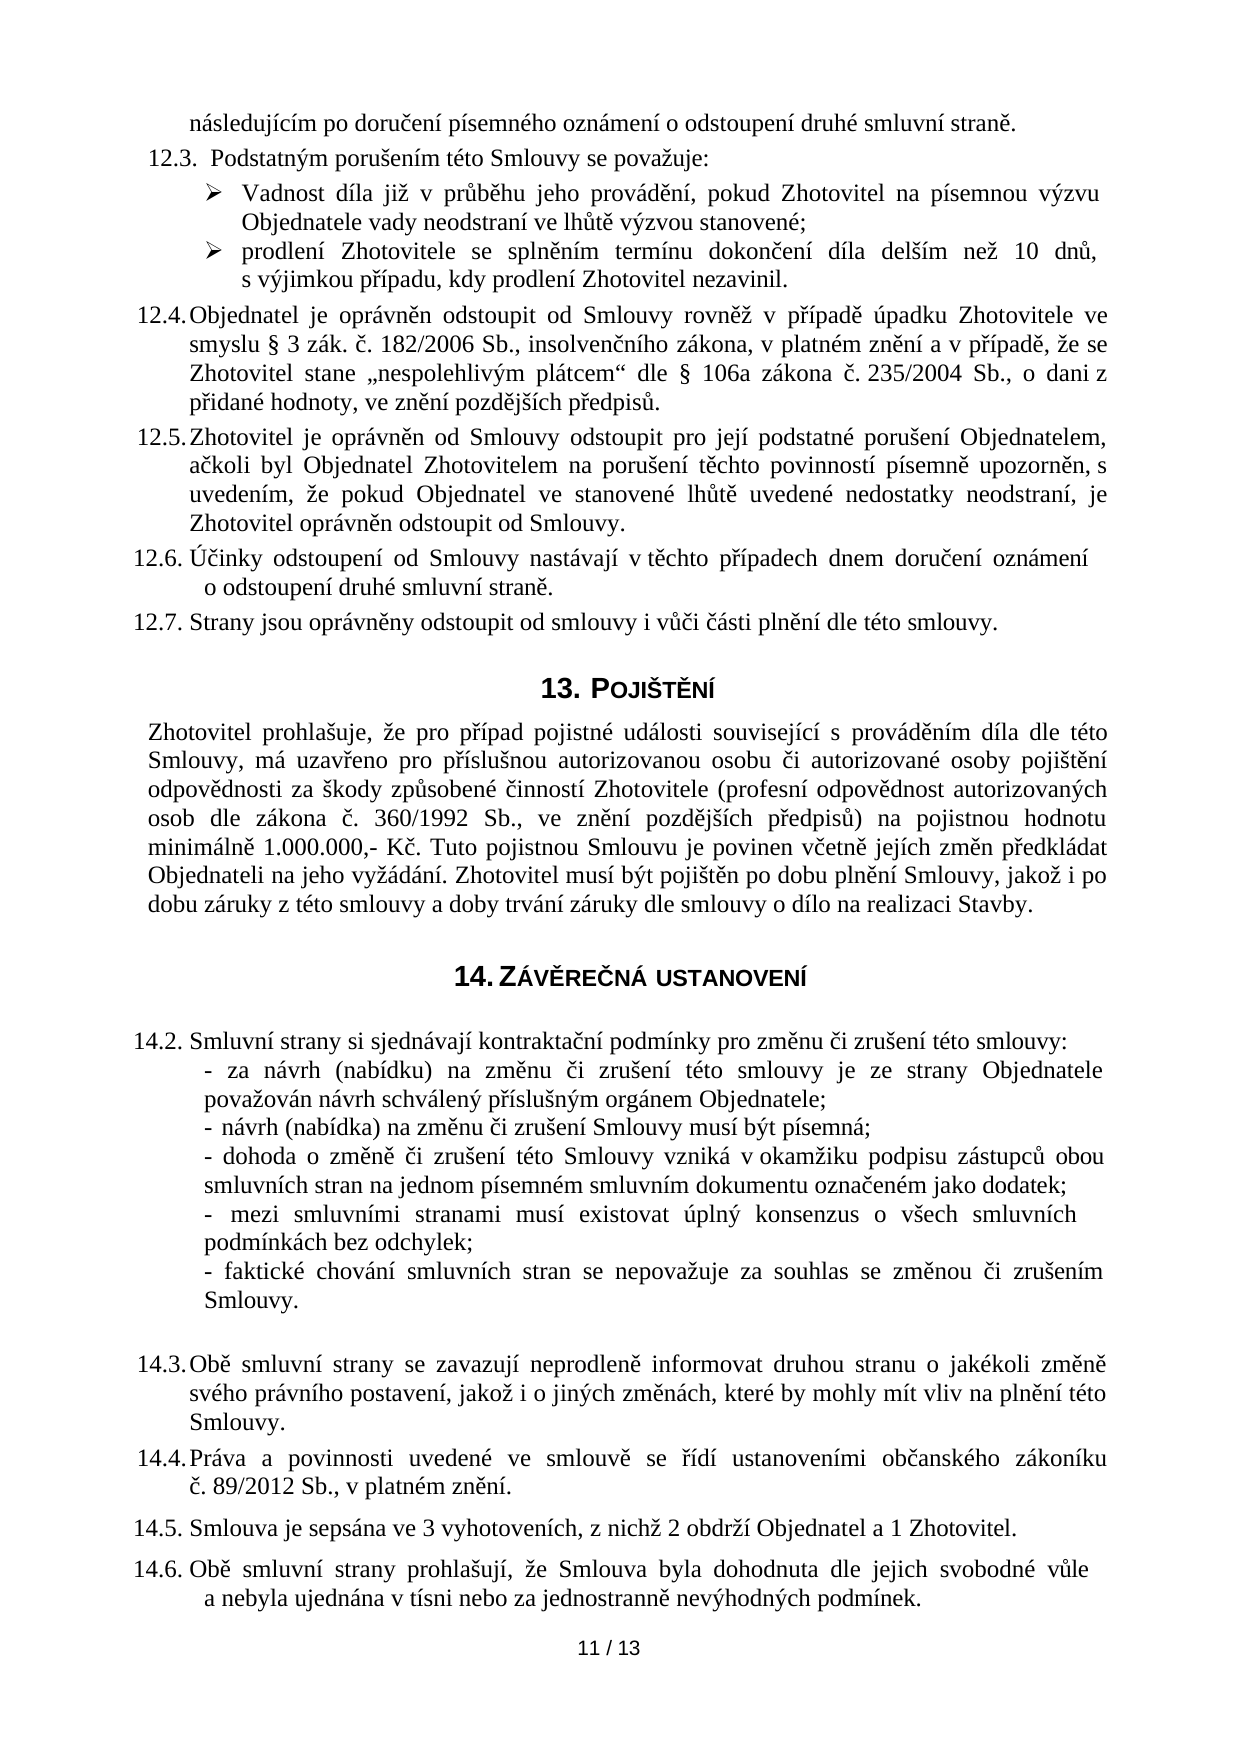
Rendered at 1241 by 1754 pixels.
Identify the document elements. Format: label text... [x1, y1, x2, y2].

list Obě smluvní strany prohlašují, že Smlouva byla dohodnuta dle jejich svobodné vůle [133, 1554, 1186, 1583]
list dohoda o změně či zrušení této Smlouvy vzniká v okamžiku podpisu zástupců obou [204, 1141, 1186, 1170]
text smluvních stran na jednom písemném smluvním dokumentu označeném jako dodatek; [204, 1170, 1186, 1199]
list Zhotovitel je oprávněn od Smlouvy odstoupit pro její podstatné porušení Objednatelem, ačkoli byl Objednatel Zhotovitelem na porušení těchto povinností písemně upozorněn, s uvedením, že pokud Objednatel ve stanovené lhůtě uvedené nedostatky neodstraní, je Zhotovitel oprávněn odstoupit od Smlouvy. [137, 422, 1108, 537]
subtitle Závěrečná ustanovení [453, 959, 1186, 993]
text a nebyla ujednána v tísni nebo za jednostranně nevýhodných podmínek. [204, 1583, 1186, 1611]
list Vadnost díla již v průběhu jeho provádění, pokud Zhotovitel na písemnou výzvu Objednatele vady neodstraní ve lhůtě výzvou stanovené; [204, 178, 1100, 236]
text Zhotovitel prohlašuje, že pro případ pojistné události související s prováděním díla dle této Smlouvy, má uzavřeno pro příslušnou autorizovanou osobu či autorizované osoby pojištění odpovědnosti za škody způsobené činností Zhotovitele (profesní odpovědnost autorizovaných osob dle zákona č. 360/1992 Sb., ve znění pozdějších předpisů) na pojistnou hodnotu minimálně 1.000.000,- Kč. Tuto pojistnou Smlouvu je povinen včetně jejích změn předkládat Objednateli na jeho vyžádání. Zhotovitel musí být pojištěn po dobu plnění Smlouvy, jakož i po dobu záruky z této smlouvy a doby trvání záruky dle smlouvy o dílo na realizaci Stavby. [148, 717, 1108, 918]
list Smlouva je sepsána ve 3 vyhotoveních, z nichž 2 obdrží Objednatel a 1 Zhotovitel. [133, 1513, 1186, 1541]
list Podstatným porušením této Smlouvy se považuje: [148, 143, 1186, 172]
list Obě smluvní strany se zavazují neprodleně informovat druhou stranu o jakékoli změně svého právního postavení, jakož i o jiných změnách, které by mohly mít vliv na plnění této Smlouvy. [137, 1349, 1108, 1436]
text Smlouvy. [204, 1285, 1186, 1314]
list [137, 108, 1108, 137]
subtitle Pojištění [540, 671, 1186, 704]
list mezi smluvními stranami musí existovat úplný konsenzus o všech smluvních podmínkách bez odchylek; [204, 1199, 1108, 1256]
list Strany jsou oprávněny odstoupit od smlouvy i vůči části plnění dle této smlouvy. [133, 607, 1186, 635]
list návrh (nabídka) na změnu či zrušení Smlouvy musí být písemná; [204, 1112, 1186, 1141]
list Smluvní strany si sjednávají kontraktační podmínky pro změnu či zrušení této smlouvy: [133, 1026, 1186, 1055]
list prodlení Zhotovitele se splněním termínu dokončení díla delším než 10 dnů, [204, 236, 1186, 264]
list za návrh (nabídku) na změnu či zrušení této smlouvy je ze strany Objednatele považován návrh schválený příslušným orgánem Objednatele; [204, 1055, 1108, 1112]
list Účinky odstoupení od Smlouvy nastávají v těchto případech dnem doručení oznámení [133, 543, 1186, 572]
text s výjimkou případu, kdy prodlení Zhotovitel nezavinil. [241, 264, 1186, 293]
list faktické chování smluvních stran se nepovažuje za souhlas se změnou či zrušením [204, 1256, 1186, 1285]
text o odstoupení druhé smluvní straně. [204, 572, 1186, 600]
list Práva a povinnosti uvedené ve smlouvě se řídí ustanoveními občanského zákoníku č. 89/2012 Sb., v platném znění. [137, 1443, 1108, 1500]
list Objednatel je oprávněn odstoupit od Smlouvy rovněž v případě úpadku Zhotovitele ve smyslu § 3 zák. č. 182/2006 Sb., insolvenčního zákona, v platném znění a v případě, že se Zhotovitel stane „nespolehlivým plátcem“ dle § 106a zákona č. 235/2004 Sb., o dani z přidané hodnoty, ve znění pozdějších předpisů. [137, 300, 1108, 415]
